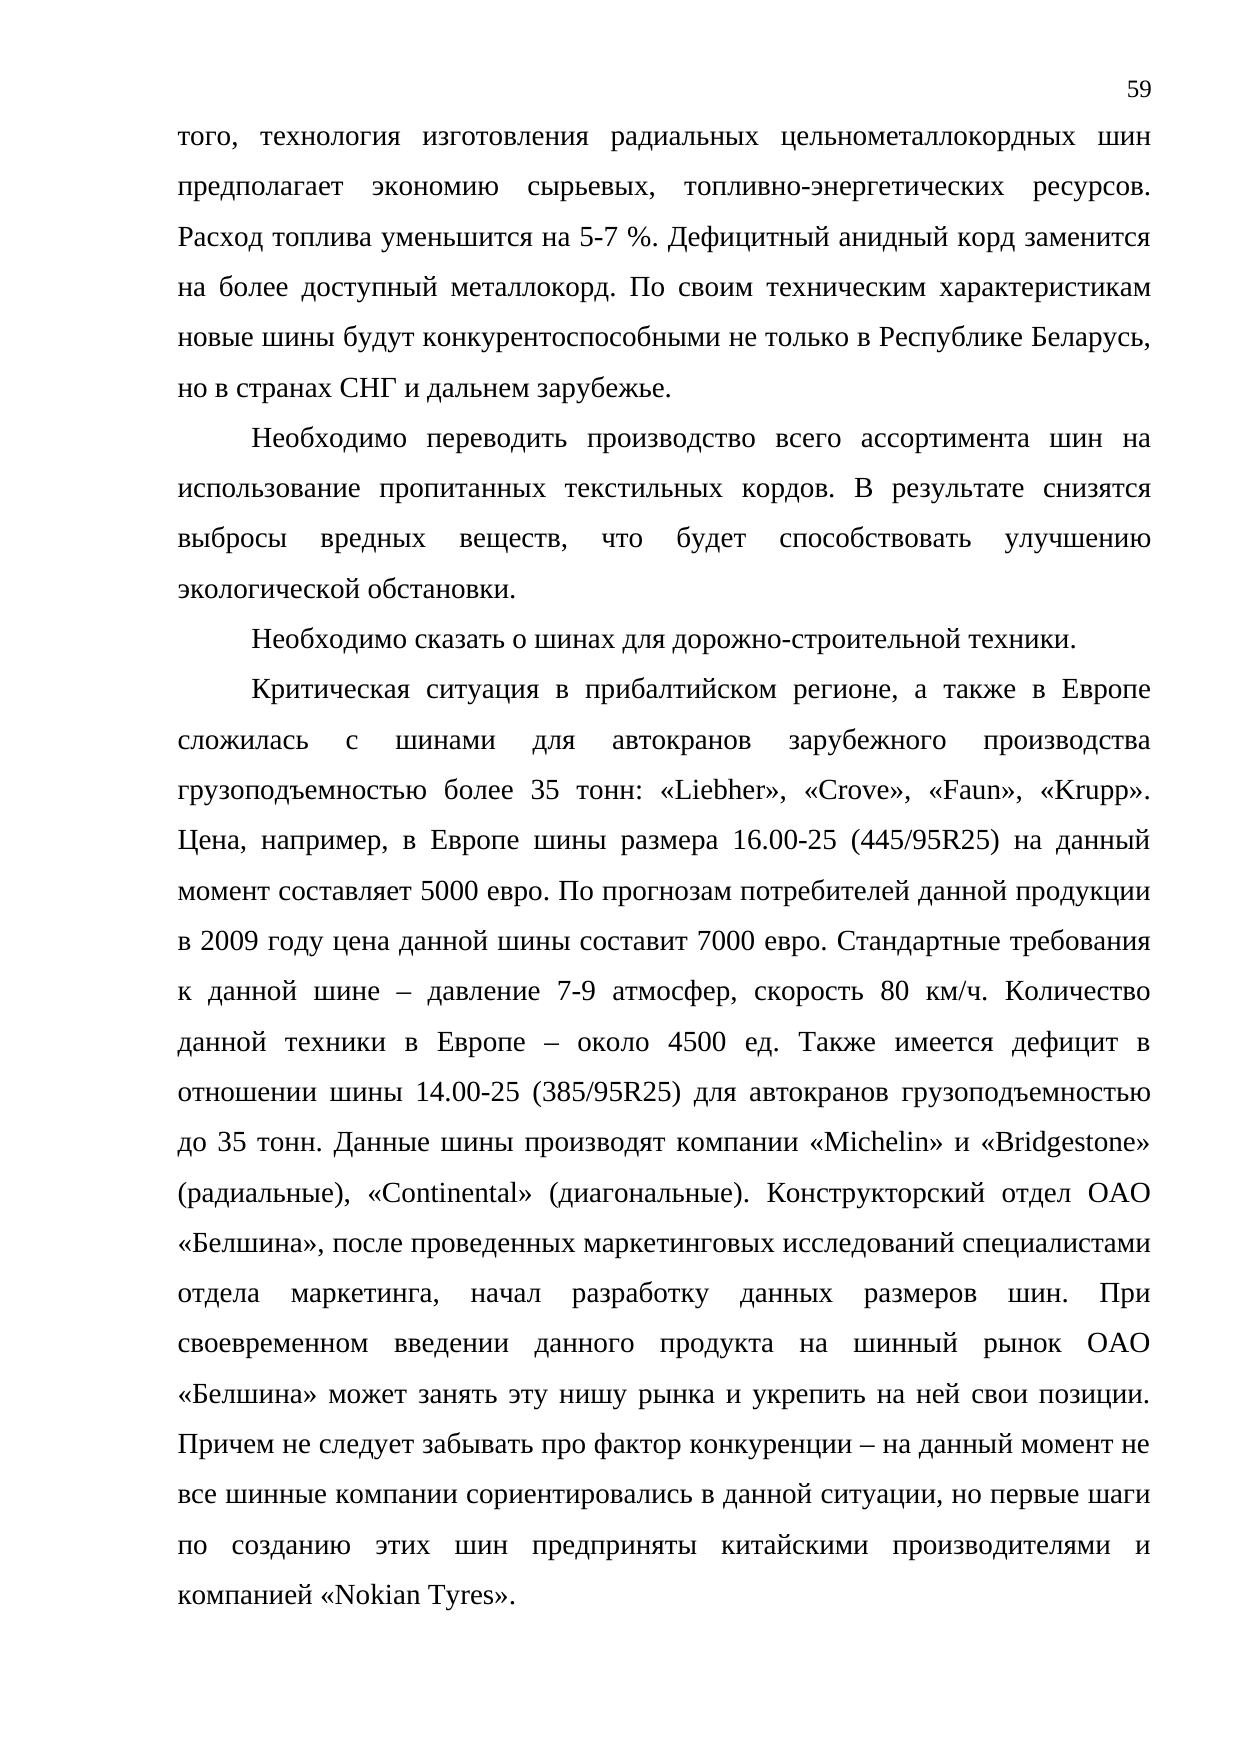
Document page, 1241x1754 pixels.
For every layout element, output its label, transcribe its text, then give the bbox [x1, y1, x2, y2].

text Критическая ситуация в прибалтийском регионе, а также в Европе сложилась с шинами для автокранов зарубежного производства грузоподъемностью более 35 тонн: «Liebher», «Crove», «Faun», «Krupp». Цена, например, в Европе шины размера 16.00-25 (445/95R25) на данный момент составляет 5000 евро. По прогнозам потребителей данной продукции в 2009 году цена данной шины составит 7000 евро. Стандартные требования к данной шине – давление 7-9 атмосфер, скорость . Количество данной техники в Европе – около 4500 ед. Также имеется дефицит в отношении шины 14.00-25 (385/95R25) для автокранов грузоподъемностью до 35 тонн. Данные шины производят компании «Michelin» и «Bridgestone» (радиальные), «Сontinental» (диагональные). Конструкторский отдел ОАО «Белшина», после проведенных маркетинговых исследований специалистами отдела маркетинга, начал разработку данных размеров шин. При своевременном введении данного продукта на шинный рынок ОАО «Белшина» может занять эту нишу рынка и укрепить на ней свои позиции. Причем не следует забывать про фактор конкуренции – на данный момент не все шинные компании сориентировались в данной ситуации, но первые шаги по созданию этих шин предприняты китайскими производителями и компанией «Nokian Tyres». [177, 672, 1152, 1611]
text Необходимо переводить производство всего ассортимента шин на использование пропитанных текстильных кордов. В результате снизятся выбросы вредных веществ, что будет способствовать улучшению экологической обстановки. [177, 420, 1152, 604]
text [177, 118, 1152, 403]
text Необходимо сказать о шинах для дорожно-строительной техники. [177, 621, 1152, 655]
